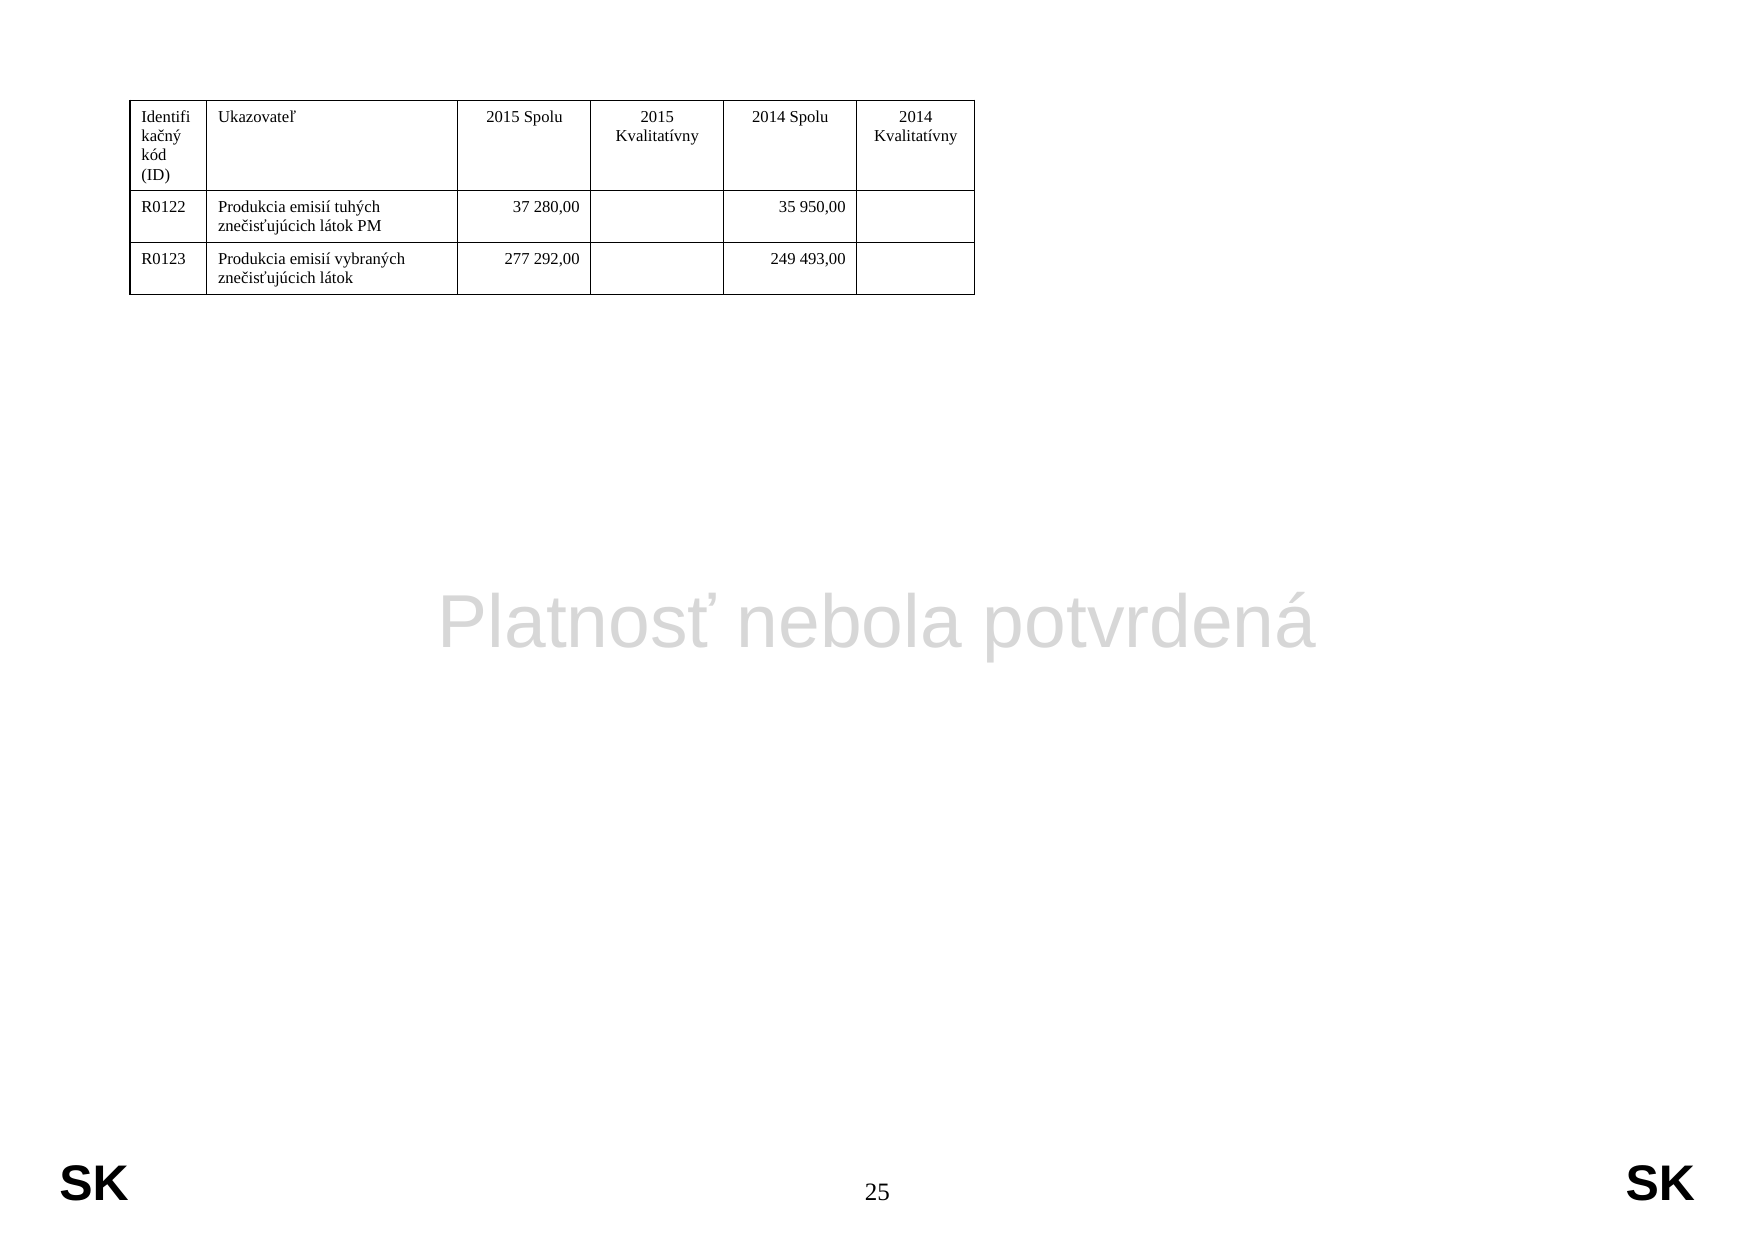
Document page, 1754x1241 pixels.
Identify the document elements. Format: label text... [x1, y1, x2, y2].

table_header Identifikačný kód (ID) [131, 101, 206, 190]
table_cell R0122 [131, 191, 206, 242]
table_cell 249 493,00 [724, 243, 856, 293]
table_cell [857, 243, 974, 293]
table_header 2014 Spolu [724, 101, 856, 190]
table_header 2015 Kvalitatívny [591, 101, 723, 190]
table_cell 37 280,00 [458, 191, 590, 242]
table_cell Produkcia emisií vybraných znečisťujúcich látok [207, 243, 457, 293]
table_cell R0123 [131, 243, 206, 293]
table_cell Produkcia emisií tuhých znečisťujúcich látok PM [207, 191, 457, 242]
table_cell 277 292,00 [458, 243, 590, 293]
table_header 2015 Spolu [458, 101, 590, 190]
table_cell 35 950,00 [724, 191, 856, 242]
table_cell [857, 191, 974, 242]
table_header 2014 Kvalitatívny [857, 101, 974, 190]
table_cell [591, 243, 723, 293]
table_header Ukazovateľ [207, 101, 457, 190]
table_cell [591, 191, 723, 242]
